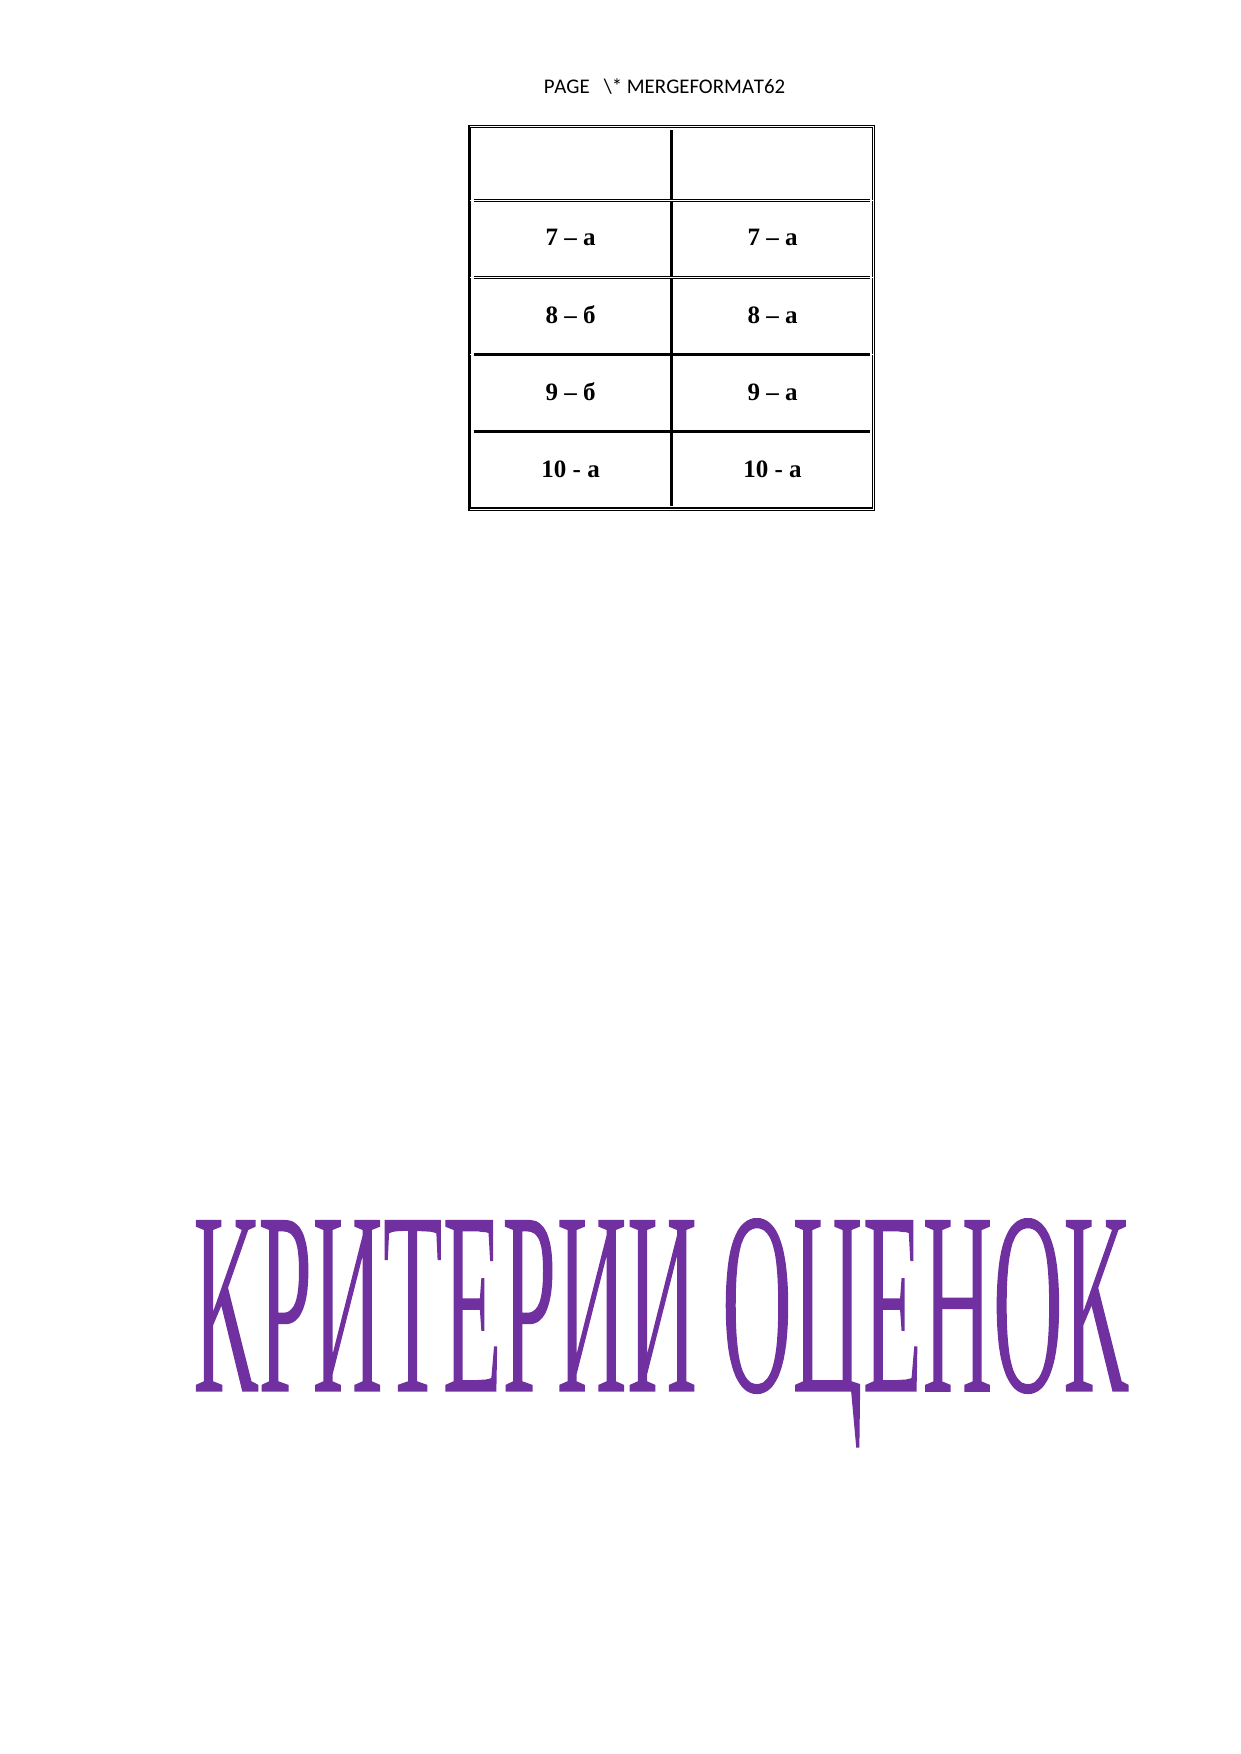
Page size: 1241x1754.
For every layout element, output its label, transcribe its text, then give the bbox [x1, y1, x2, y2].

table_cell 9 – б [470, 353, 670, 430]
table_cell 6 – в [471, 128, 671, 198]
table_cell 10 - а [471, 430, 671, 507]
table_cell 8 – а [671, 276, 873, 353]
table_cell 7 – а [471, 199, 670, 276]
table_cell 8 – б [470, 276, 671, 353]
table_cell 6 – а [671, 128, 872, 198]
table_cell 7 – а [673, 199, 872, 276]
table_cell 10 - а [671, 430, 872, 507]
table_cell 9 – а [673, 353, 873, 430]
